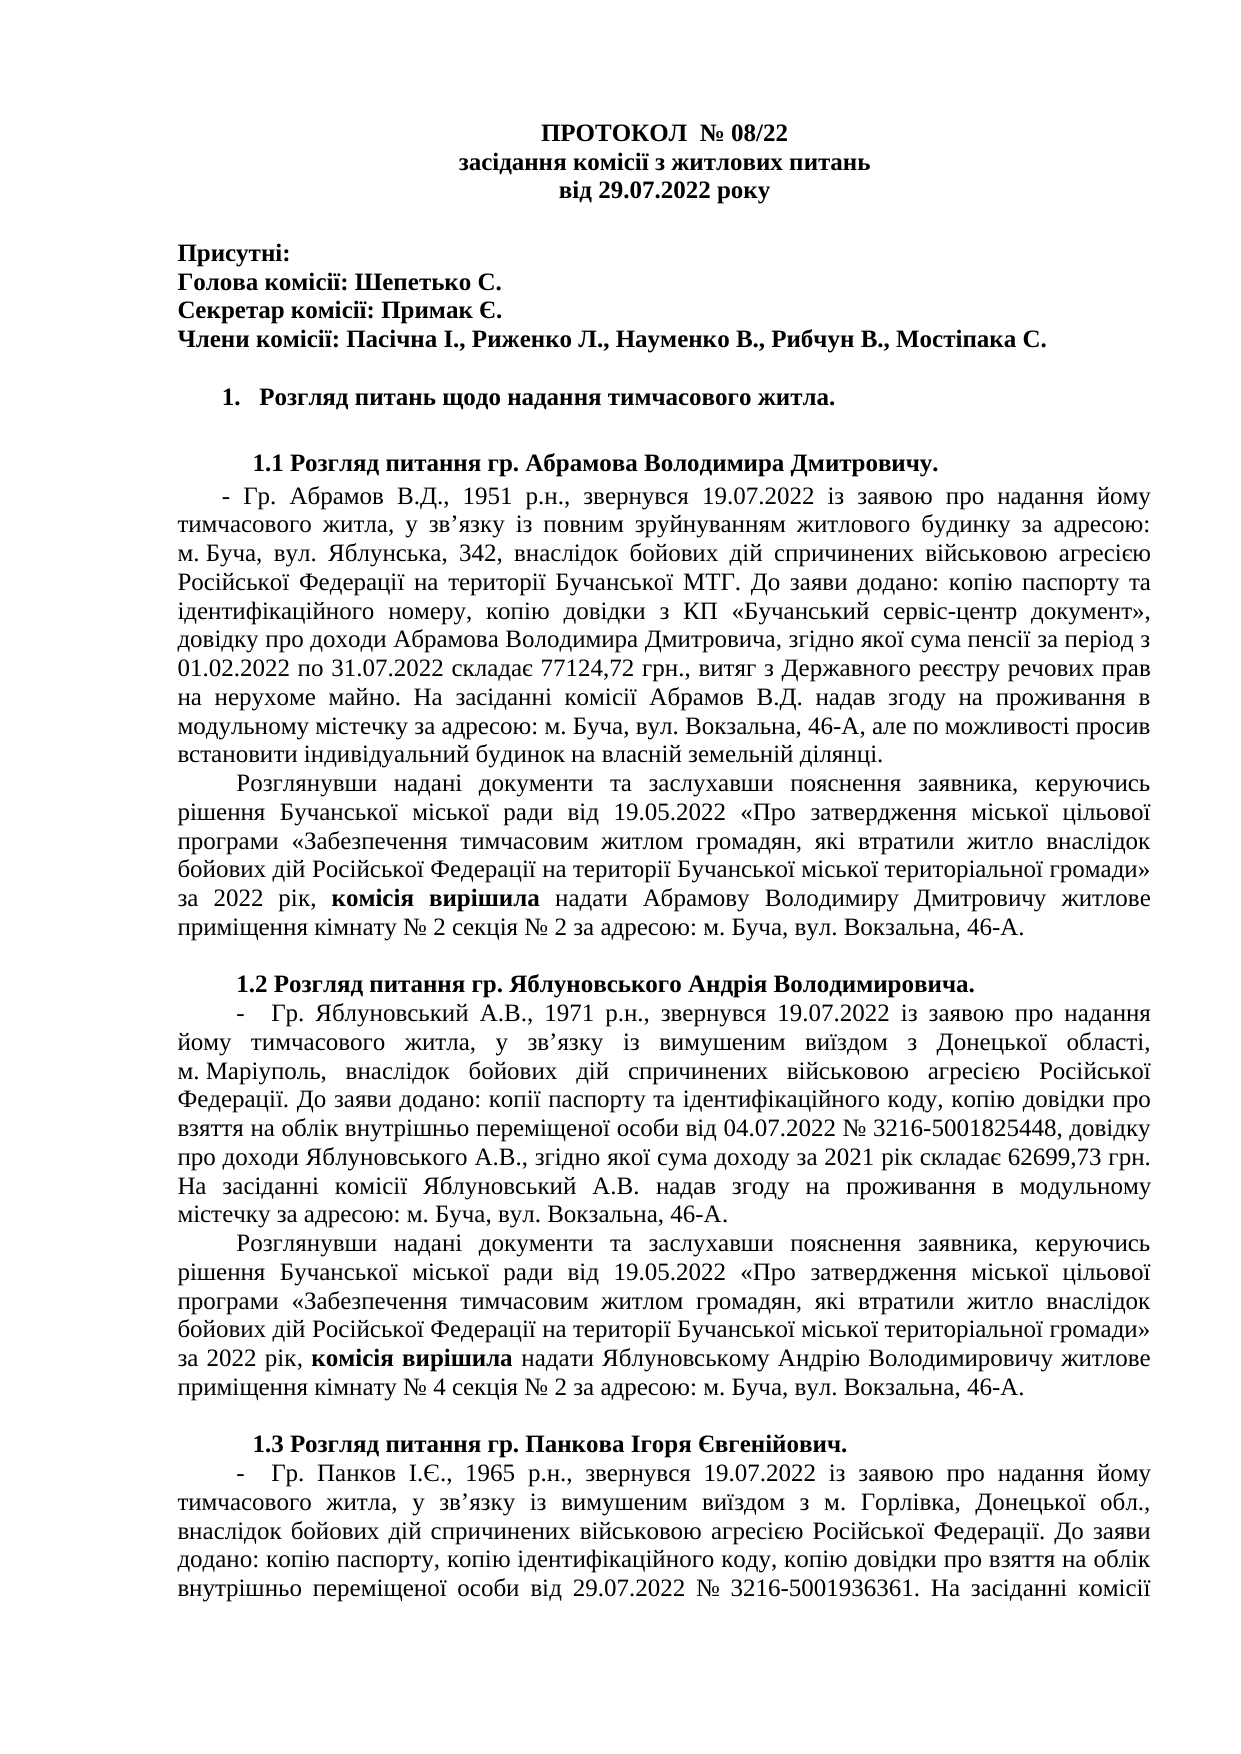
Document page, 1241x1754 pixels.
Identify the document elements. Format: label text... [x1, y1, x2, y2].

text - Гр. Абрамов В.Д., 1951 р.н., звернувся 19.07.2022 із заявою про надання йому тимчасового житла, у зв’язку із повним зруйнуванням житлового будинку за адресою: м. Буча, вул. Яблунська, 342, внаслідок бойових дій спричинених військовою агресією Російської Федерації на території Бучанської МТГ. До заяви додано: копію паспорту та ідентифікаційного номеру, копію довідки з КП «Бучанський сервіс-центр документ», довідку про доходи Абрамова Володимира Дмитровича, згідно якої сума пенсії за період з 01.02.2022 по 31.07.2022 складає 77124,72 грн., витяг з Державного реєстру речових прав на нерухоме майно. На засіданні комісії Абрамов В.Д. надав згоду на проживання в модульному містечку за адресою: м. Буча, вул. Вокзальна, 46-А, але по можливості просив встановити індивідуальний будинок на власній земельній ділянці. [177, 481, 1152, 768]
text від 29.07.2022 року [177, 176, 1152, 204]
text Присутні: [177, 238, 1152, 267]
list Розгляд питань щодо надання тимчасового житла. [222, 382, 1152, 410]
text Члени комісії: Пасічна І., Риженко Л., Науменко В., Рибчун В., Мостіпака С. [177, 324, 1152, 353]
text Секретар комісії: Примак Є. [177, 295, 1152, 324]
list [177, 1458, 1152, 1602]
list Розгляд питання гр. Панкова Ігоря Євгенійович. [252, 1429, 1152, 1458]
text ПРОТОКОЛ № 08/22 [177, 118, 1152, 147]
text засідання комісії з житлових питань [177, 147, 1152, 176]
text Розглянувши надані документи та заслухавши пояснення заявника, керуючись рішення Бучанської міської ради від 19.05.2022 «Про затвердження міської цільової програми «Забезпечення тимчасовим житлом громадян, які втратили житло внаслідок бойових дій Російської Федерації на території Бучанської міської територіальної громади» за 2022 рік, комісія вирішила надати Яблуновському Андрію Володимировичу житлове приміщення кімнату № 4 секція № 2 за адресою: м. Буча, вул. Вокзальна, 46-А. [177, 1228, 1152, 1401]
text Розглянувши надані документи та заслухавши пояснення заявника, керуючись рішення Бучанської міської ради від 19.05.2022 «Про затвердження міської цільової програми «Забезпечення тимчасовим житлом громадян, які втратили житло внаслідок бойових дій Російської Федерації на території Бучанської міської територіальної громади» за 2022 рік, комісія вирішила надати Абрамову Володимиру Дмитровичу житлове приміщення кімнату № 2 секція № 2 за адресою: м. Буча, вул. Вокзальна, 46-А. [177, 768, 1152, 941]
text Голова комісії: Шепетько С. [177, 267, 1152, 295]
list Гр. Яблуновський А.В., 1971 р.н., звернувся 19.07.2022 із заявою про надання йому тимчасового житла, у зв’язку із вимушеним виїздом з Донецької області, м. Маріуполь, внаслідок бойових дій спричинених військовою агресією Російської Федерації. До заяви додано: копії паспорту та ідентифікаційного коду, копію довідки про взяття на облік внутрішньо переміщеної особи від 04.07.2022 № 3216-5001825448, довідку про доходи Яблуновського А.В., згідно якої сума доходу за 2021 рік складає 62699,73 грн. На засіданні комісії Яблуновський А.В. надав згоду на проживання в модульному містечку за адресою: м. Буча, вул. Вокзальна, 46-А. [177, 998, 1152, 1228]
text 1.2 Розгляд питання гр. Яблуновського Андрія Володимировича. [177, 969, 1152, 998]
list Розгляд питання гр. Абрамова Володимира Дмитровичу. [252, 448, 1152, 476]
